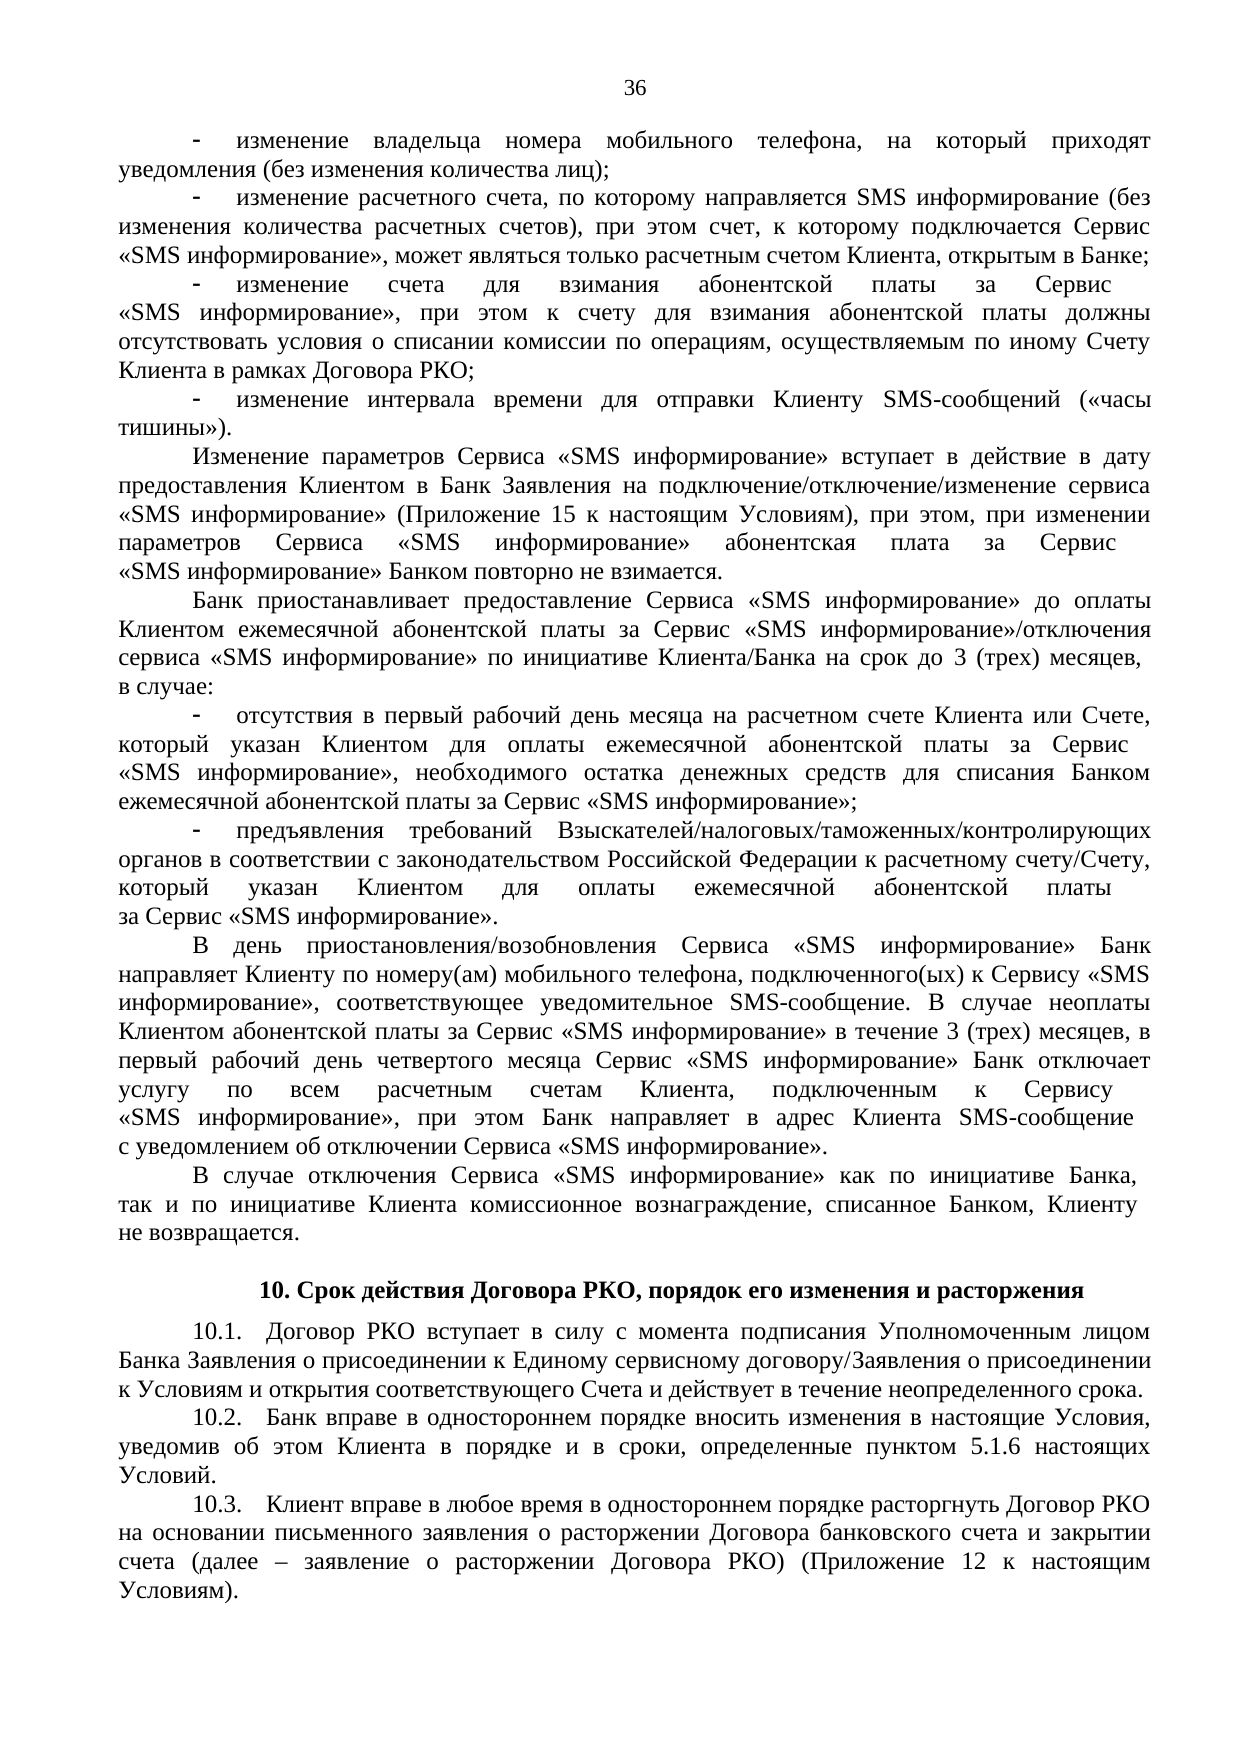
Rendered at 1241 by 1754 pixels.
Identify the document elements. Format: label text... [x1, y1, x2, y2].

list изменение расчетного счета, по которому направляется SMS информирование (без изменения количества расчетных счетов), при этом счет, к которому подключается Сервис «SMS информирование», может являться только расчетным счетом Клиента, открытым в Банке; [118, 182, 1152, 269]
list отсутствия в первый рабочий день месяца на расчетном счете Клиента или Счете, который указан Клиентом для оплаты ежемесячной абонентской платы за Сервис «SMS информирование», необходимого остатка денежных средств для списания Банком ежемесячной абонентской платы за Сервис «SMS информирование»; [118, 700, 1152, 815]
text В случае отключения Сервиса «SMS информирование» как по инициативе Банка, так и по инициативе Клиента комиссионное вознаграждение, списанное Банком, Клиенту не возвращается. [118, 1160, 1152, 1246]
list изменение счета для взимания абонентской платы за Сервис «SMS информирование», при этом к счету для взимания абонентской платы должны отсутствовать условия о списании комиссии по операциям, осуществляемым по иному Счету Клиента в рамках Договора РКО; [118, 269, 1152, 384]
text Банк приостанавливает предоставление Сервиса «SMS информирование» до оплаты Клиентом ежемесячной абонентской платы за Сервис «SMS информирование»/отключения сервиса «SMS информирование» по инициативе Клиента/Банка на срок до 3 (трех) месяцев, в случае: [118, 585, 1152, 700]
list изменение владельца номера мобильного телефона, на который приходят уведомления (без изменения количества лиц); [118, 125, 1152, 182]
text В день приостановления/возобновления Сервиса «SMS информирование» Банк направляет Клиенту по номеру(ам) мобильного телефона, подключенного(ых) к Сервису «SMS информирование», соответствующее уведомительное SMS-сообщение. В случае неоплаты Клиентом абонентской платы за Сервис «SMS информирование» в течение 3 (трех) месяцев, в первый рабочий день четвертого месяца Сервис «SMS информирование» Банк отключает услугу по всем расчетным счетам Клиента, подключенным к Сервису «SMS информирование», при этом Банк направляет в адрес Клиента SMS-сообщение с уведомлением об отключении Сервиса «SMS информирование». [118, 930, 1152, 1160]
list предъявления требований Взыскателей/налоговых/таможенных/контролирующих органов в соответствии с законодательством Российской Федерации к расчетному счету/Счету, который указан Клиентом для оплаты ежемесячной абонентской платы за Сервис «SMS информирование». [118, 815, 1152, 930]
text Изменение параметров Сервиса «SMS информирование» вступает в действие в дату предоставления Клиентом в Банк Заявления на подключение/отключение/изменение сервиса «SMS информирование» (Приложение 15 к настоящим Условиям), при этом, при изменении параметров Сервиса «SMS информирование» абонентская плата за Сервис «SMS информирование» Банком повторно не взимается. [118, 441, 1152, 585]
text 10.3. Клиент вправе в любое время в одностороннем порядке расторгнуть Договор РКО на основании письменного заявления о расторжении Договора банковского счета и закрытии счета (далее – заявление о расторжении Договора РКО) (Приложение 12 к настоящим Условиям). [118, 1489, 1152, 1604]
text 10. Срок действия Договора РКО, порядок его изменения и расторжения [192, 1275, 1152, 1304]
text 10.2. Банк вправе в одностороннем порядке вносить изменения в настоящие Условия, уведомив об этом Клиента в порядке и в сроки, определенные пунктом 5.1.6 настоящих Условий. [118, 1402, 1152, 1489]
list изменение интервала времени для отправки Клиенту SMS-сообщений («часы тишины»). [118, 384, 1152, 441]
text 10.1. Договор РКО вступает в силу с момента подписания Уполномоченным лицом Банка Заявления о присоединении к Единому сервисному договору/Заявления о присоединении к Условиям и открытия соответствующего Счета и действует в течение неопределенного срока. [118, 1316, 1152, 1402]
